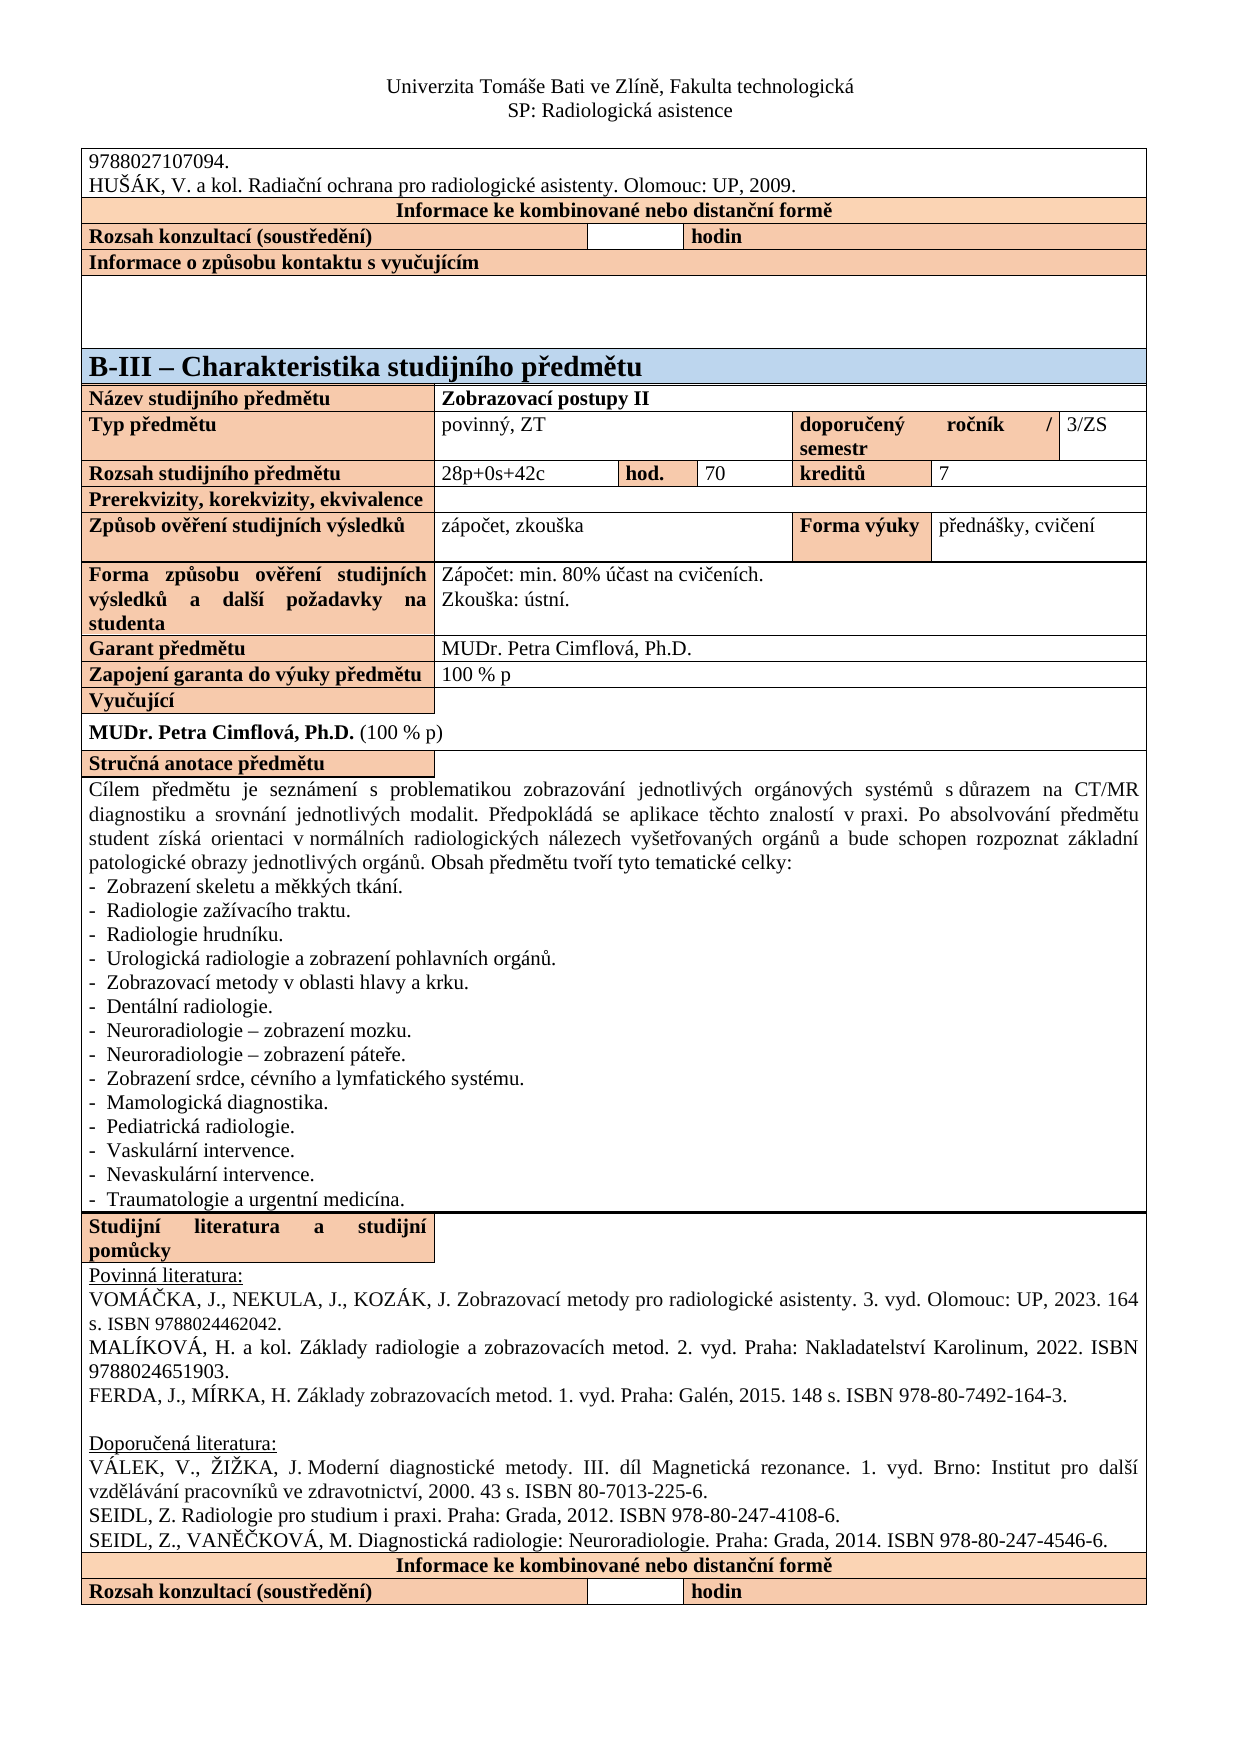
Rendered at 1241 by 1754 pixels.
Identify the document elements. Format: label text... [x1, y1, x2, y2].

table_cell Typ předmětu [82, 412, 434, 460]
table_cell Zobrazovací postupy II [435, 386, 1146, 411]
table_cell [82, 149, 1146, 197]
table_cell [435, 487, 1146, 512]
table_cell zápočet, zkouška [435, 513, 792, 561]
table_cell [588, 224, 683, 249]
table_cell [435, 751, 1146, 776]
table_cell 3/ZS [1060, 412, 1146, 460]
table_cell Povinná literatura: VOMÁČKA, J., NEKULA, J., KOZÁK, J. Zobrazovací metody pro radiologické asistenty. 3. vyd. Olomouc: UP, 2023. 164 s. ISBN 9788024462042. MALÍKOVÁ, H. a kol. Základy radiologie a zobrazovacích metod. 2. vyd. Praha: Nakladatelství Karolinum, 2022. ISBN 9788024651903. FERDA, J., MÍRKA, H. Základy zobrazovacích metod. 1. vyd. Praha: Galén, 2015. 148 s. ISBN 978-80-7492-164-3. Doporučená literatura: VÁLEK, V., ŽIŽKA, J. Moderní diagnostické metody. III. díl Magnetická rezonance. 1. vyd. Brno: Institut pro další vzdělávání pracovníků ve zdravotnictví, 2000. 43 s. ISBN 80-7013-225-6. SEIDL, Z. Radiologie pro studium i praxi. Praha: Grada, 2012. ISBN 978-80-247-4108-6. SEIDL, Z., VANĚČKOVÁ, M. Diagnostická radiologie: Neuroradiologie. Praha: Grada, 2014. ISBN 978-80-247-4546-6. [82, 1262, 1146, 1552]
table_cell B-III – Charakteristika studijního předmětu [82, 349, 1146, 383]
table_cell kreditů [793, 461, 931, 486]
table_cell Rozsah konzultací (soustředění) [82, 224, 587, 249]
table_cell [435, 688, 1146, 713]
table_cell hod. [619, 461, 697, 486]
table_cell 28p+0s+42c [435, 461, 618, 486]
table_cell 7 [932, 461, 1146, 486]
table_cell Způsob ověření studijních výsledků [82, 513, 434, 561]
table_cell [435, 1214, 1146, 1262]
table_cell [588, 1579, 683, 1604]
table_cell MUDr. Petra Cimflová, Ph.D. (100 % p) [82, 713, 1146, 750]
table_cell Rozsah konzultací (soustředění) [82, 1579, 587, 1604]
table_cell hodin [684, 1579, 1146, 1604]
table_cell Garant předmětu [82, 636, 434, 661]
table_cell Stručná anotace předmětu [82, 751, 434, 776]
table_cell Informace o způsobu kontaktu s vyučujícím [82, 250, 1146, 275]
table_cell 70 [698, 461, 792, 486]
table_cell Informace ke kombinované nebo distanční formě [82, 198, 1146, 223]
table_cell MUDr. Petra Cimflová, Ph.D. [435, 636, 1146, 661]
table_cell Forma způsobu ověření studijních výsledků a další požadavky na studenta [82, 563, 434, 634]
table_cell přednášky, cvičení [932, 513, 1146, 561]
table_cell [82, 276, 1146, 348]
table_cell 100 % p [435, 662, 1146, 687]
table_cell Zapojení garanta do výuky předmětu [82, 662, 434, 687]
table_cell povinný, ZT [435, 412, 792, 460]
table_cell Název studijního předmětu [82, 386, 434, 411]
table_cell doporučený ročník / semestr [793, 412, 1059, 460]
table_cell Forma výuky [793, 513, 931, 561]
table_cell Vyučující [82, 688, 434, 713]
table_cell Studijní literatura a studijní pomůcky [82, 1214, 434, 1262]
table_cell Zápočet: min. 80% účast na cvičeních. Zkouška: ústní. [435, 563, 1146, 634]
table_cell Cílem předmětu je seznámení s problematikou zobrazování jednotlivých orgánových systémů s důrazem na CT/MR diagnostiku a srovnání jednotlivých modalit. Předpokládá se aplikace těchto znalostí v praxi. Po absolvování předmětu student získá orientaci v normálních radiologických nálezech vyšetřovaných orgánů a bude schopen rozpoznat základní patologické obrazy jednotlivých orgánů. Obsah předmětu tvoří tyto tematické celky: Zobrazení skeletu a měkkých tkání. Radiologie zažívacího traktu. Radiologie hrudníku. Urologická radiologie a zobrazení pohlavních orgánů. Zobrazovací metody v oblasti hlavy a krku. Dentální radiologie. Neuroradiologie – zobrazení mozku. Neuroradiologie – zobrazení páteře. Zobrazení srdce, cévního a lymfatického systému. Mamologická diagnostika. Pediatrická radiologie. Vaskulární intervence. Nevaskulární intervence. Traumatologie a urgentní medicína. [82, 776, 1146, 1211]
table_cell Rozsah studijního předmětu [82, 461, 434, 486]
table_cell Informace ke kombinované nebo distanční formě [82, 1553, 1146, 1578]
table_cell Prerekvizity, korekvizity, ekvivalence [82, 487, 434, 512]
table_cell hodin [684, 224, 1146, 249]
